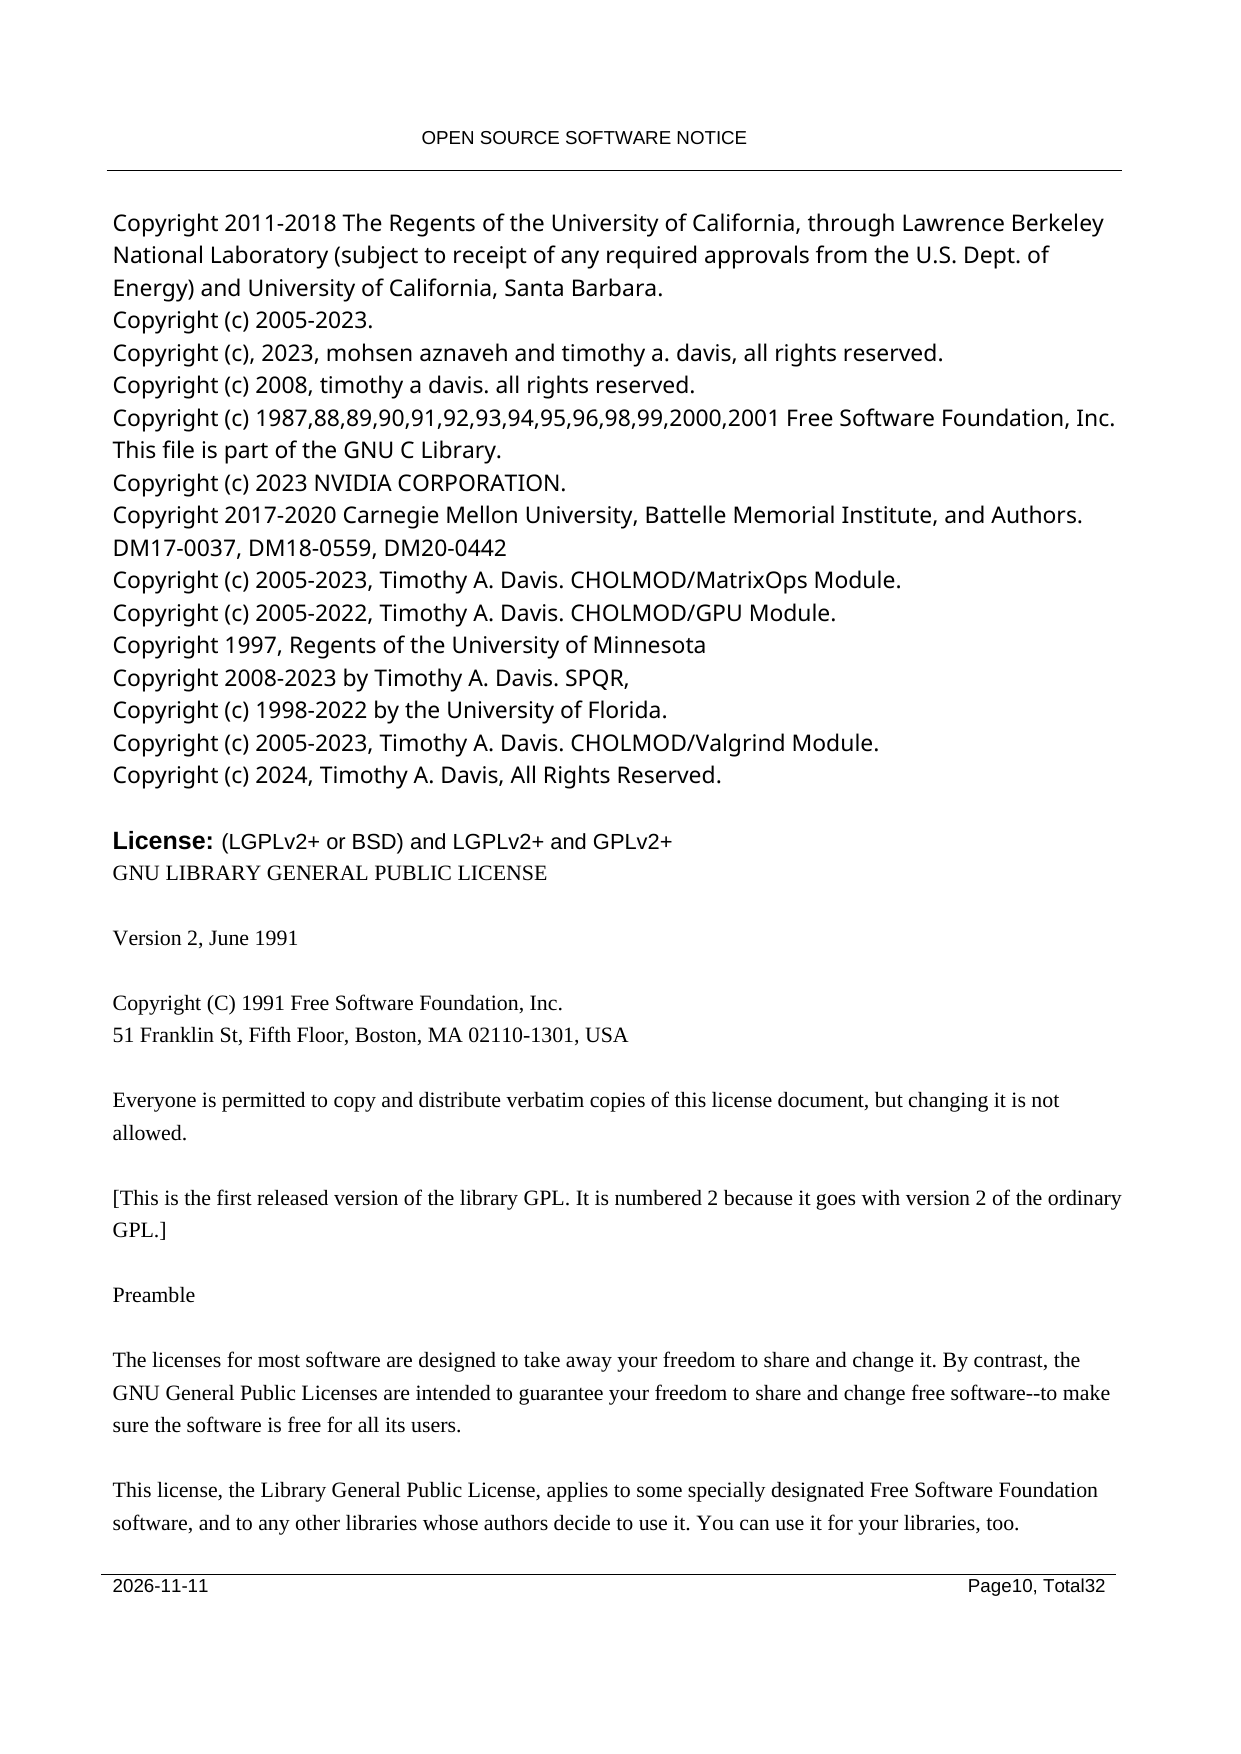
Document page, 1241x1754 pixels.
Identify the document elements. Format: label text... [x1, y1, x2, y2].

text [112, 206, 1128, 824]
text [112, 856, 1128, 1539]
text License: (LGPLv2+ or BSD) and LGPLv2+ and GPLv2+ [112, 824, 1128, 856]
